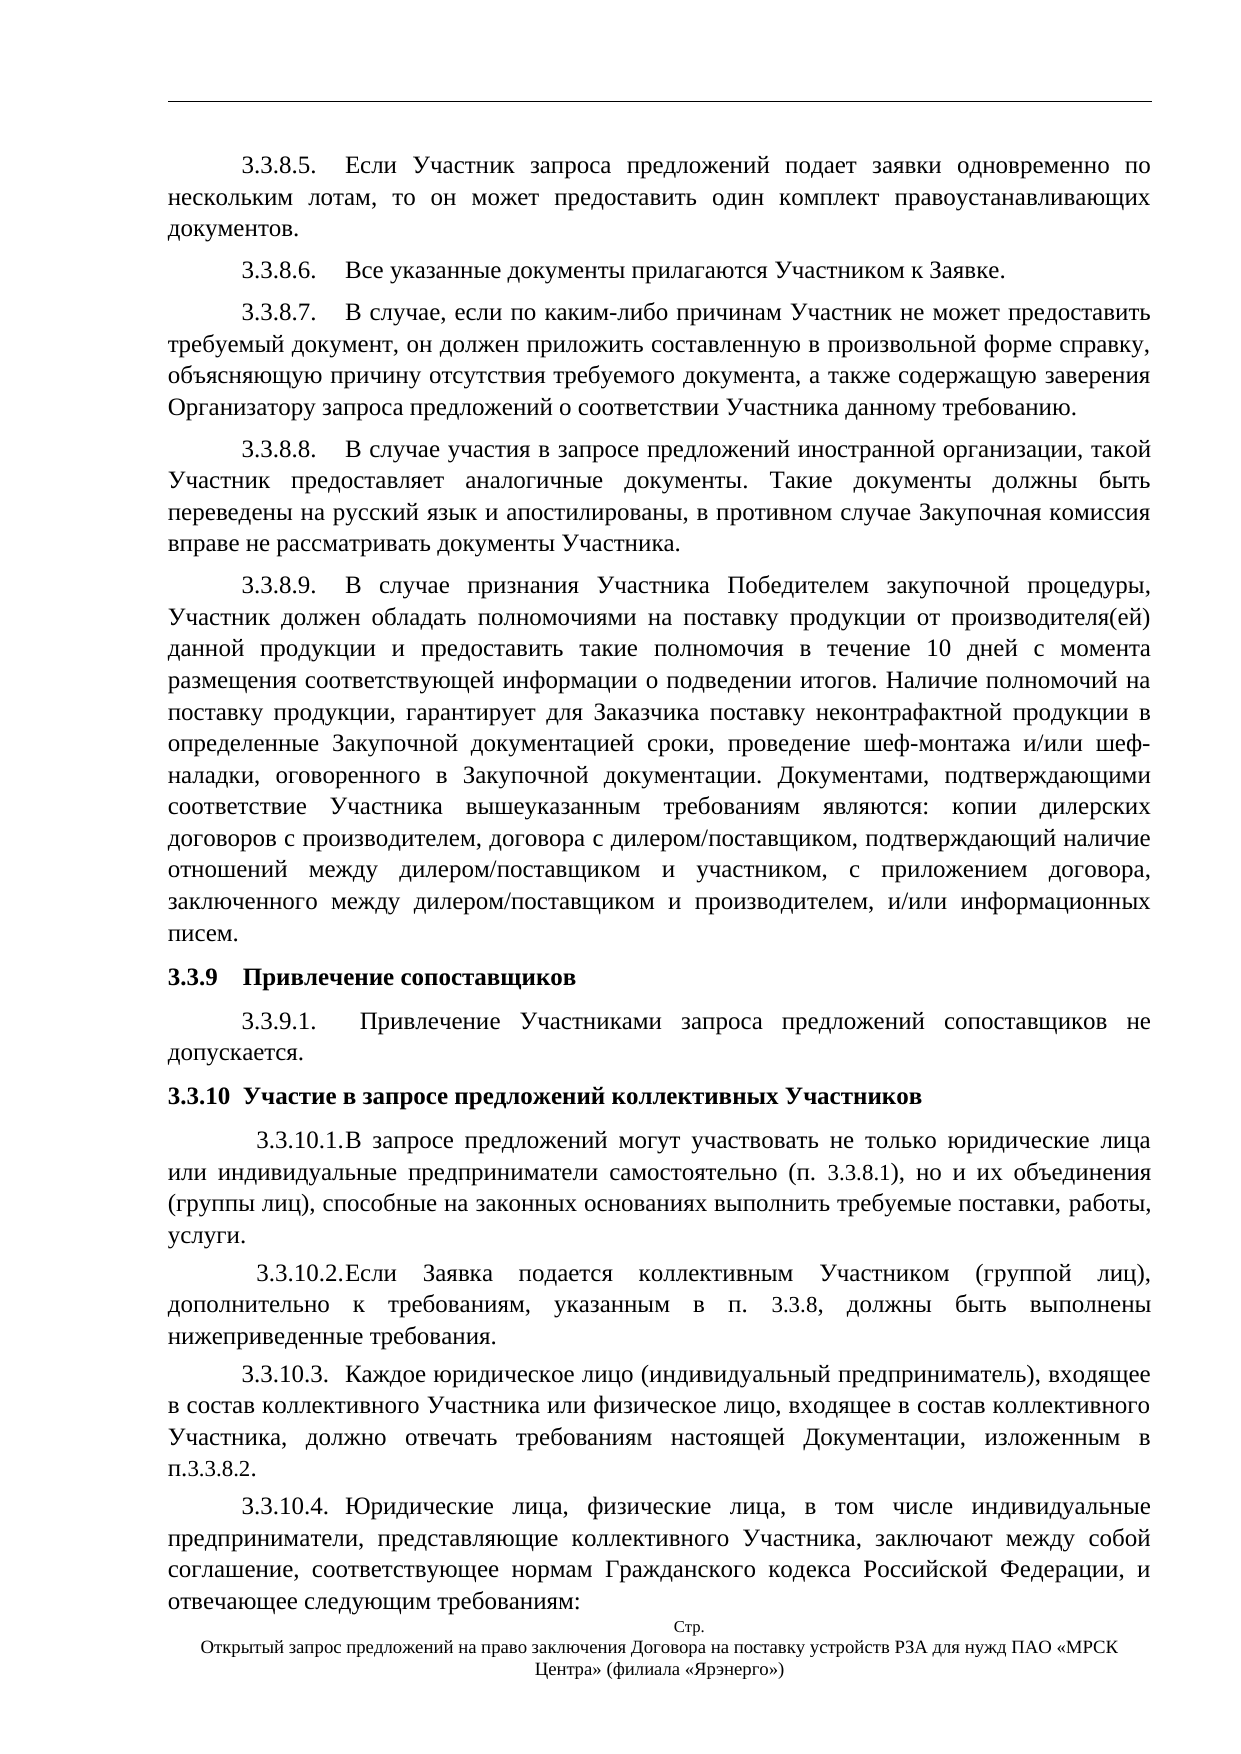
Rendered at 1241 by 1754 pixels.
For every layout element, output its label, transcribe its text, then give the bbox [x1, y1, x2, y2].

list В случае признания Участника Победителем закупочной процедуры, Участник должен обладать полномочиями на поставку продукции от производителя(ей) данной продукции и предоставить такие полномочия в течение 10 дней с момента размещения соответствующей информации о подведении итогов. Наличие полномочий на поставку продукции, гарантирует для Заказчика поставку неконтрафактной продукции в определенные Закупочной документацией сроки, проведение шеф-монтажа и/или шеф-наладки, оговоренного в Закупочной документации. Документами, подтверждающими соответствие Участника вышеуказанным требованиям являются: копии дилерских договоров с производителем, договора с дилером/поставщиком, подтверждающий наличие отношений между дилером/поставщиком и участником, с приложением договора, заключенного между дилером/поставщиком и производителем, и/или информационных писем. [168, 570, 1152, 946]
list Юридические лица, физические лица, в том числе индивидуальные предприниматели, представляющие коллективного Участника, заключают между собой соглашение, соответствующее нормам Гражданского кодекса Российской Федерации, и отвечающее следующим требованиям: [168, 1491, 1152, 1615]
list Привлечение Участниками запроса предложений сопоставщиков не допускается. [168, 1006, 1152, 1066]
list Все указанные документы прилагаются Участником к Заявке. [168, 255, 1152, 284]
list В случае участия в запросе предложений иностранной организации, такой Участник предоставляет аналогичные документы. Такие документы должны быть переведены на русский язык и апостилированы, в противном случае Закупочная комиссия вправе не рассматривать документы Участника. [168, 434, 1152, 557]
list Если Заявка подается коллективным Участником (группой лиц), дополнительно к требованиям, указанным в п. 3.3.8, должны быть выполнены нижеприведенные требования. [168, 1258, 1152, 1350]
list Если Участник запроса предложений подает заявки одновременно по нескольким лотам, то он может предоставить один комплект правоустанавливающих документов. [168, 150, 1152, 242]
list В запросе предложений могут участвовать не только юридические лица или индивидуальные предприниматели самостоятельно (п. 3.3.8.1), но и их объединения (группы лиц), способные на законных основаниях выполнить требуемые поставки, работы, услуги. [168, 1125, 1152, 1249]
subtitle Привлечение сопоставщиков [168, 962, 1152, 990]
list Каждое юридическое лицо (индивидуальный предприниматель), входящее в состав коллективного Участника или физическое лицо, входящее в состав коллективного Участника, должно отвечать требованиям настоящей Документации, изложенным в п.3.3.8.2. [168, 1359, 1152, 1482]
subtitle Участие в запросе предложений коллективных Участников [168, 1081, 1152, 1110]
list В случае, если по каким-либо причинам Участник не может предоставить требуемый документ, он должен приложить составленную в произвольной форме справку, объясняющую причину отсутствия требуемого документа, а также содержащую заверения Организатору запроса предложений о соответствии Участника данному требованию. [168, 297, 1152, 421]
